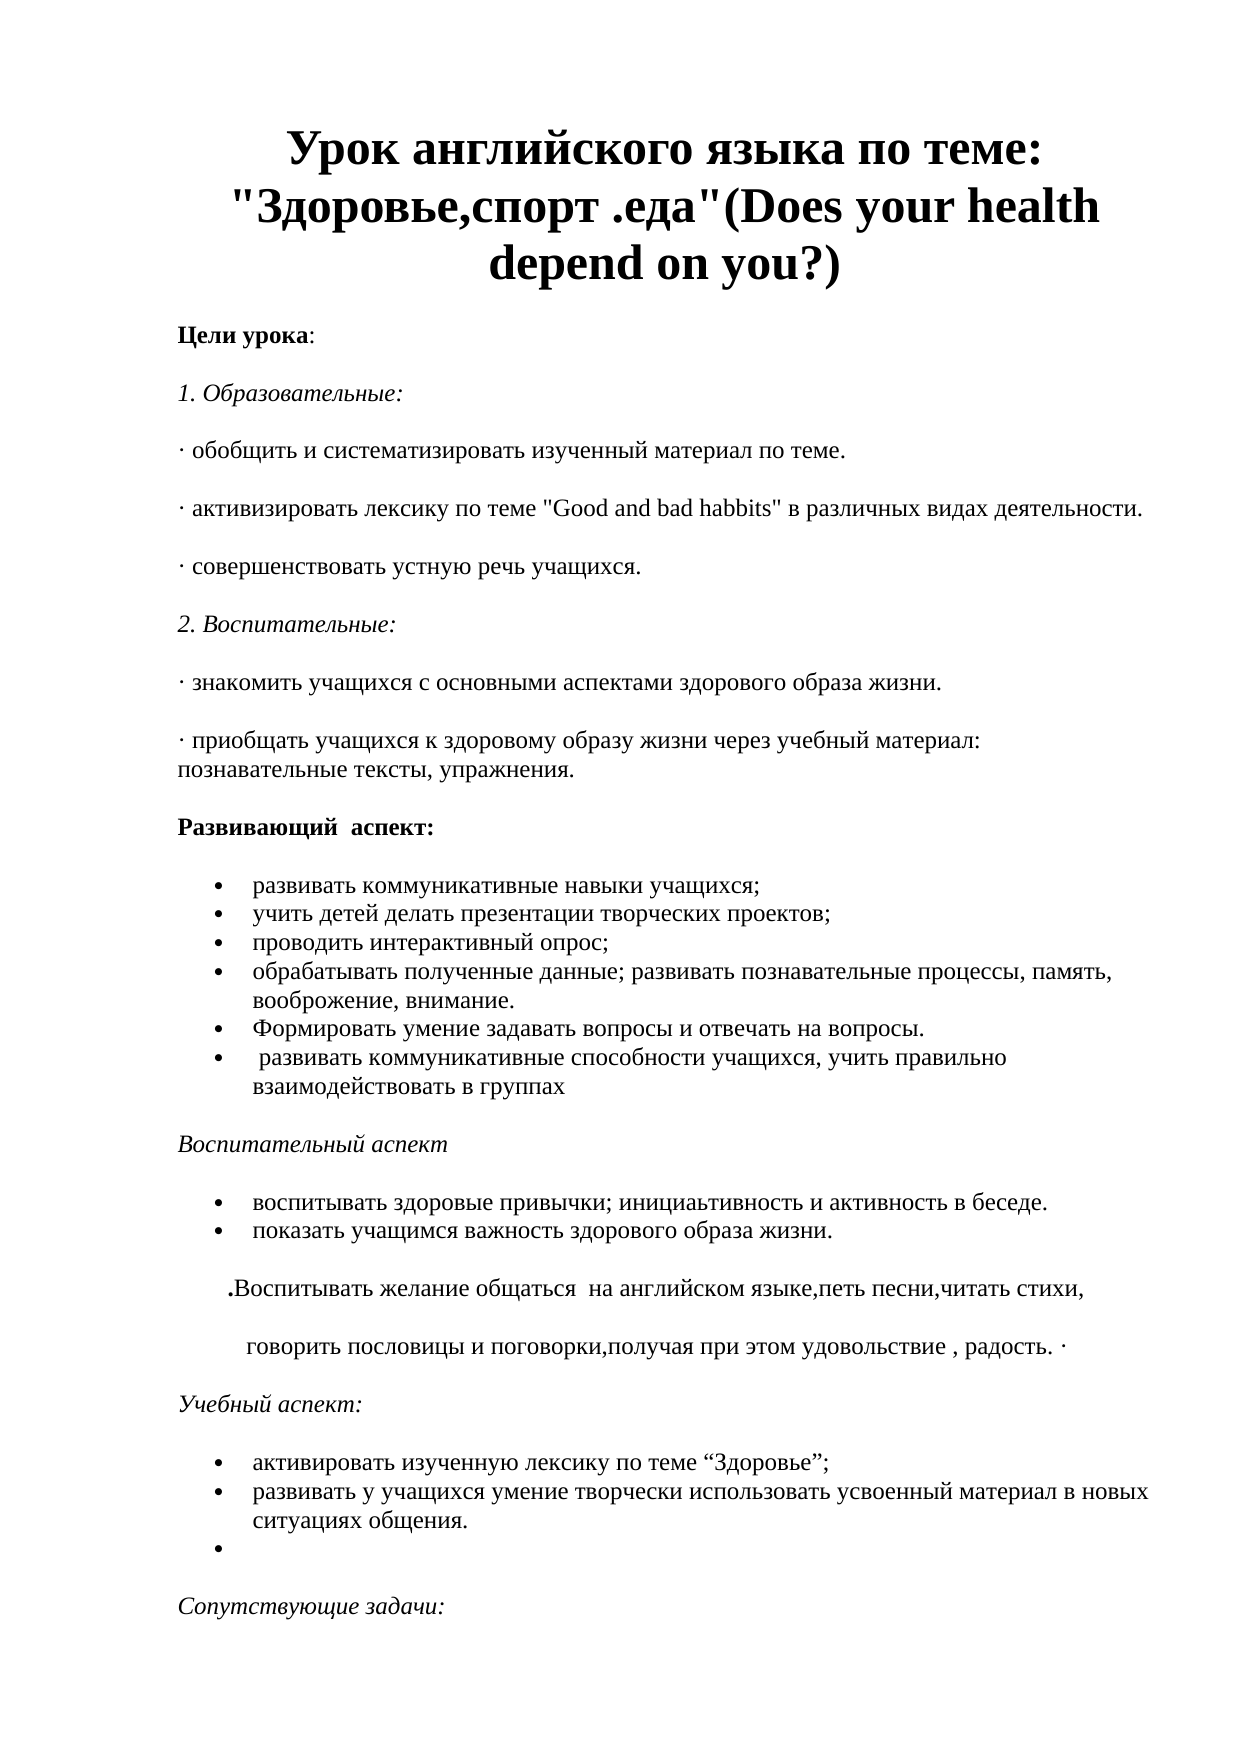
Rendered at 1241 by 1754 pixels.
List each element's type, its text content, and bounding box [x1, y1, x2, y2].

list проводить интерактивный опрос; [215, 927, 1152, 956]
text говорить пословицы и поговорки,получая при этом удовольствие , радость. · [177, 1331, 1152, 1360]
text Воспитательный аспект [177, 1129, 1152, 1158]
text Цели урока: [177, 320, 1152, 348]
text · знакомить учащихся с основными аспектами здорового образа жизни. [177, 667, 1152, 696]
text · совершенствовать устную речь учащихся. [177, 551, 1152, 580]
text Учебный аспект: [177, 1389, 1152, 1418]
list показать учащимся важность здорового образа жизни. [215, 1216, 1152, 1244]
text .Воспитывать желание общаться на английском языке,петь песни,читать стихи, [177, 1273, 1152, 1302]
list учить детей делать презентации творческих проектов; [215, 898, 1152, 927]
list развивать коммуникативные способности учащихся, учить правильно взаимодействовать в группах [215, 1042, 1152, 1100]
text Сопутствующие задачи: [177, 1591, 1152, 1620]
list Формировать умение задавать вопросы и отвечать на вопросы. [215, 1013, 1152, 1042]
text 1. Образовательные: [177, 378, 1152, 406]
text · приобщать учащихся к здоровому образу жизни через учебный материал: познавательные тексты, упражнения. [177, 725, 1152, 783]
text 2. Воспитательные: [177, 609, 1152, 638]
text · обобщить и систематизировать изученный материал по теме. [177, 436, 1152, 464]
text Урок английского языка по теме: "Здоровье,спорт .еда"(Does your health depend on you?) [177, 118, 1152, 291]
list развивать коммуникативные навыки учащихся; [215, 870, 1152, 898]
list воспитывать здоровые привычки; инициаьтивность и активность в беседе. [215, 1187, 1152, 1216]
list активировать изученную лексику по теме “Здоровье”; [215, 1447, 1152, 1476]
list развивать у учащихся умение творчески использовать усвоенный материал в новых ситуациях общения. [215, 1476, 1152, 1533]
text · активизировать лексику по теме "Good and bad habbits" в различных видах деятельности. [177, 493, 1152, 522]
list обрабатывать полученные данные; развивать познавательные процессы, память, вооброжение, внимание. [215, 956, 1152, 1013]
text Развивающий аспект: [177, 812, 1152, 841]
